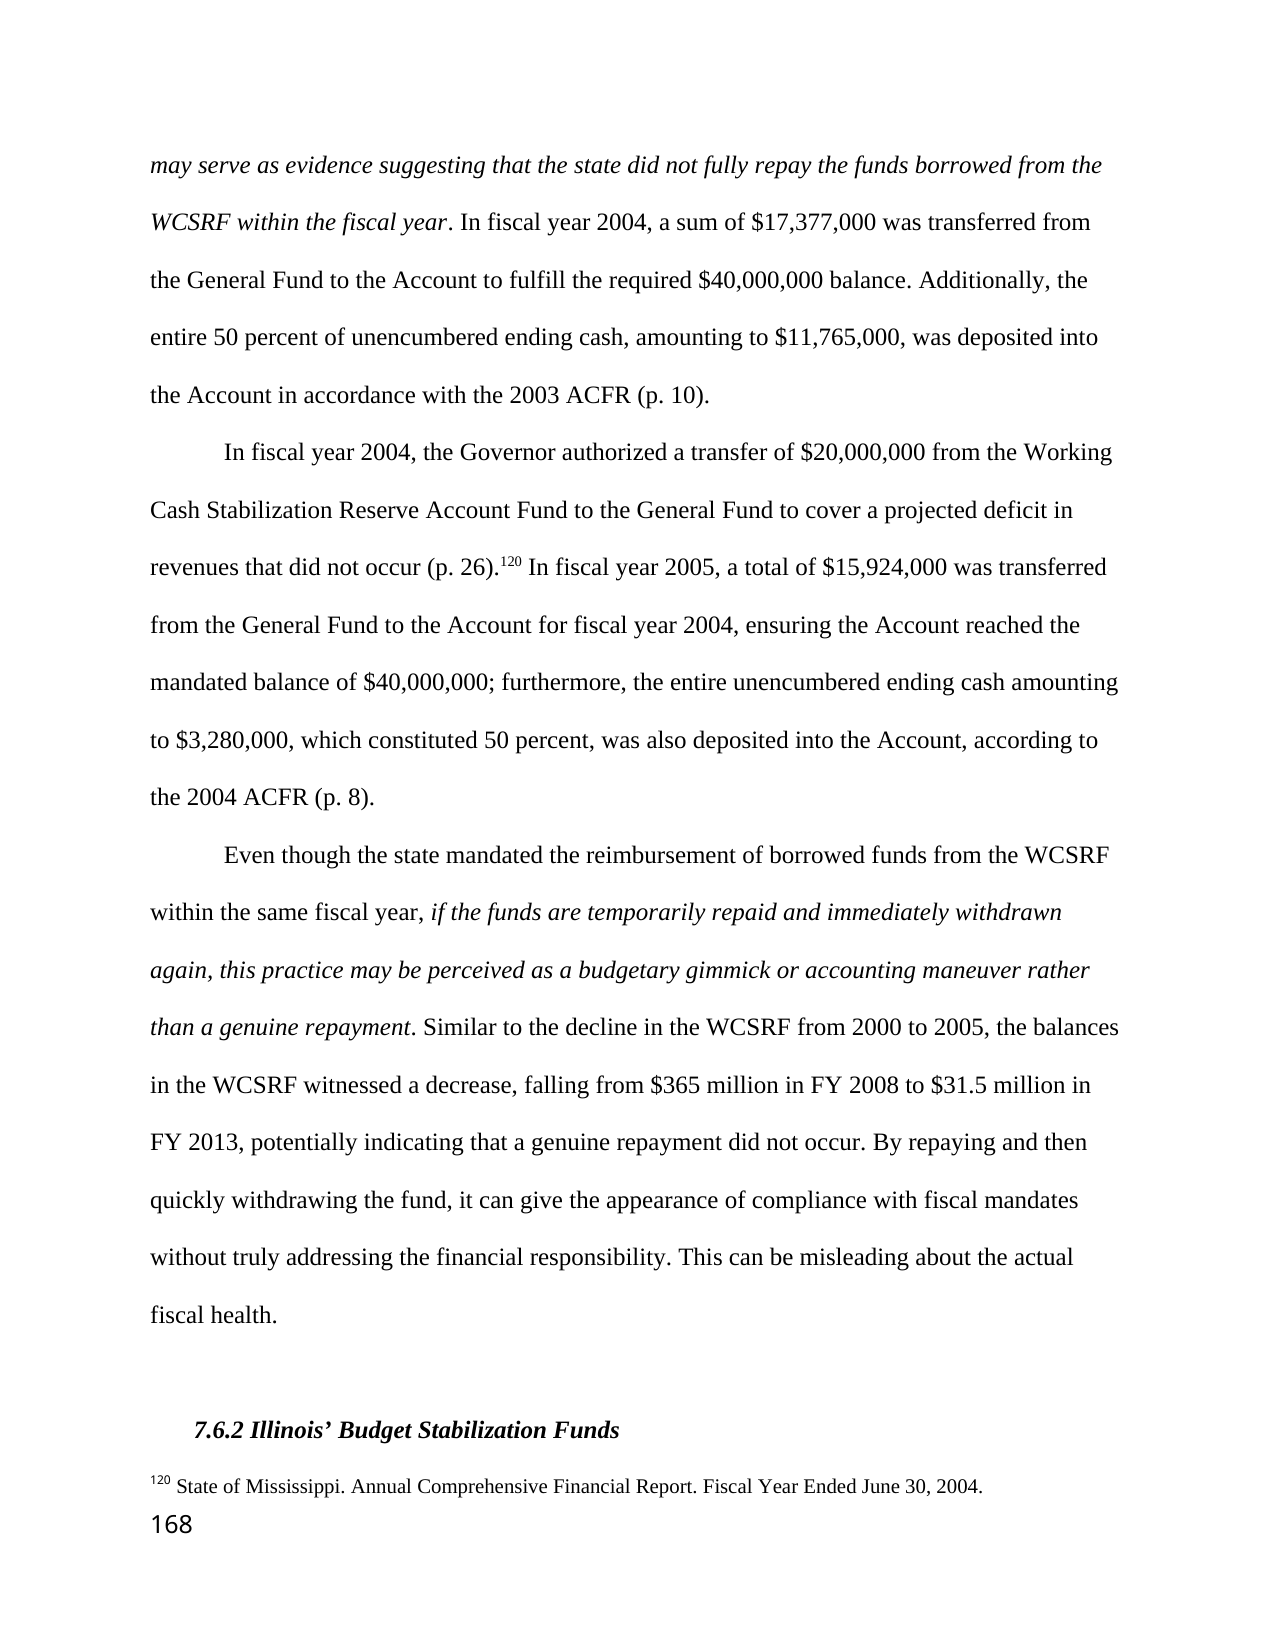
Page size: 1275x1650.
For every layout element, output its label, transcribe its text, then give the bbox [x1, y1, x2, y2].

text 7.6.2 Illinois’ Budget Stabilization Funds [150, 1415, 1125, 1444]
text In fiscal year 2004, the Governor authorized a transfer of $20,000,000 from the Working Cash Stabilization Reserve Account Fund to the General Fund to cover a projected deficit in revenues that did not occur (p. 26). In fiscal year 2005, a total of $15,924,000 was transferred from the General Fund to the Account for fiscal year 2004, ensuring the Account reached the mandated balance of $40,000,000; furthermore, the entire unencumbered ending cash amounting to $3,280,000, which constituted 50 percent, was also deposited into the Account, according to the 2004 ACFR (p. 8). [150, 437, 1125, 811]
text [150, 150, 1125, 409]
text Even though the state mandated the reimbursement of borrowed funds from the WCSRF within the same fiscal year, if the funds are temporarily repaid and immediately withdrawn again, this practice may be perceived as a budgetary gimmick or accounting maneuver rather than a genuine repayment. Similar to the decline in the WCSRF from 2000 to 2005, the balances in the WCSRF witnessed a decrease, falling from $365 million in FY 2008 to $31.5 million in FY 2013, potentially indicating that a genuine repayment did not occur. By repaying and then quickly withdrawing the fund, it can give the appearance of compliance with fiscal mandates without truly addressing the financial responsibility. This can be misleading about the actual fiscal health. [150, 840, 1125, 1329]
